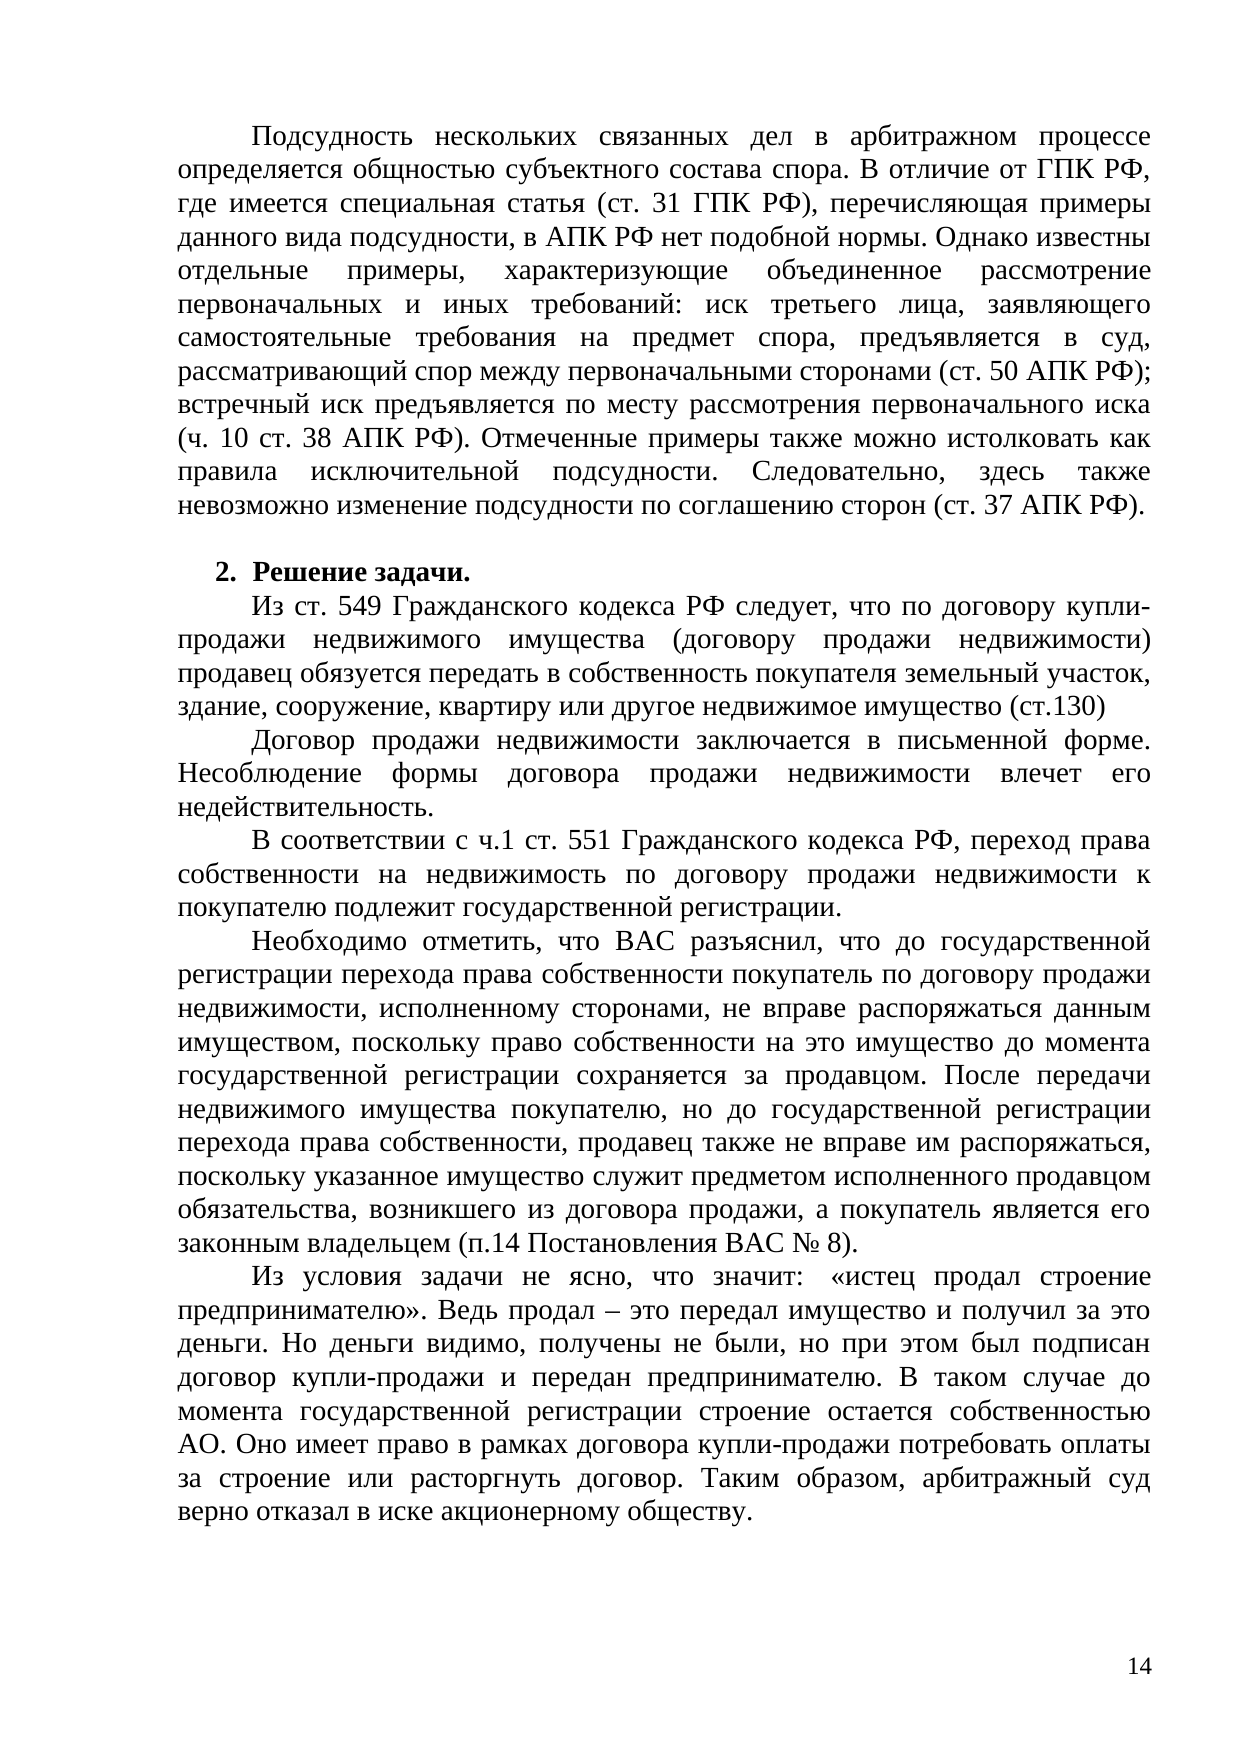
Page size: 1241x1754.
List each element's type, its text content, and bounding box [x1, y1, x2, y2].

text Необходимо отметить, что ВАС разъяснил, что до государственной регистрации перехода права собственности покупатель по договору продажи недвижимости, исполненному сторонами, не вправе распоряжаться данным имуществом, поскольку право собственности на это имущество до момента государственной регистрации сохраняется за продавцом. После передачи недвижимого имущества покупателю, но до государственной регистрации перехода права собственности, продавец также не вправе им распоряжаться, поскольку указанное имущество служит предметом исполненного продавцом обязательства, возникшего из договора продажи, а покупатель является его законным владельцем (п.14 Постановления ВАС № 8). [177, 923, 1152, 1258]
text В соответствии с ч.1 ст. 551 Гражданского кодекса РФ, переход права собственности на недвижимость по договору продажи недвижимости к покупателю подлежит государственной регистрации. [177, 822, 1152, 923]
text Договор продажи недвижимости заключается в письменной форме. Несоблюдение формы договора продажи недвижимости влечет его недействительность. [177, 722, 1152, 822]
text Подсудность нескольких связанных дел в арбитражном процессе определяется общностью субъектного состава спора. В отличие от ГПК РФ, где имеется специальная статья (ст. 31 ГПК РФ), перечисляющая примеры данного вида подсудности, в АПК РФ нет подобной нормы. Однако известны отдельные примеры, характеризующие объединенное рассмотрение первоначальных и иных требований: иск третьего лица, заявляющего самостоятельные требования на предмет спора, предъявляется в суд, рассматривающий спор между первоначальными сторонами (ст. 50 АПК РФ); встречный иск предъявляется по месту рассмотрения первоначального иска (ч. 10 ст. 38 АПК РФ). Отмеченные примеры также можно истолковать как правила исключительной подсудности. Следовательно, здесь также невозможно изменение подсудности по соглашению сторон (ст. 37 АПК РФ). [177, 118, 1152, 521]
text Из условия задачи не ясно, что значит: «истец продал строение предпринимателю». Ведь продал – это передал имущество и получил за это деньги. Но деньги видимо, получены не были, но при этом был подписан договор купли-продажи и передан предпринимателю. В таком случае до момента государственной регистрации строение остается собственностью АО. Оно имеет право в рамках договора купли-продажи потребовать оплаты за строение или расторгнуть договор. Таким образом, арбитражный суд верно отказал в иске акционерному обществу. [177, 1258, 1152, 1527]
list Решение задачи. [215, 554, 1152, 588]
text Из ст. 549 Гражданского кодекса РФ следует, что по договору купли-продажи недвижимого имущества (договору продажи недвижимости) продавец обязуется передать в собственность покупателя земельный участок, здание, сооружение, квартиру или другое недвижимое имущество (ст.130) [177, 588, 1152, 722]
